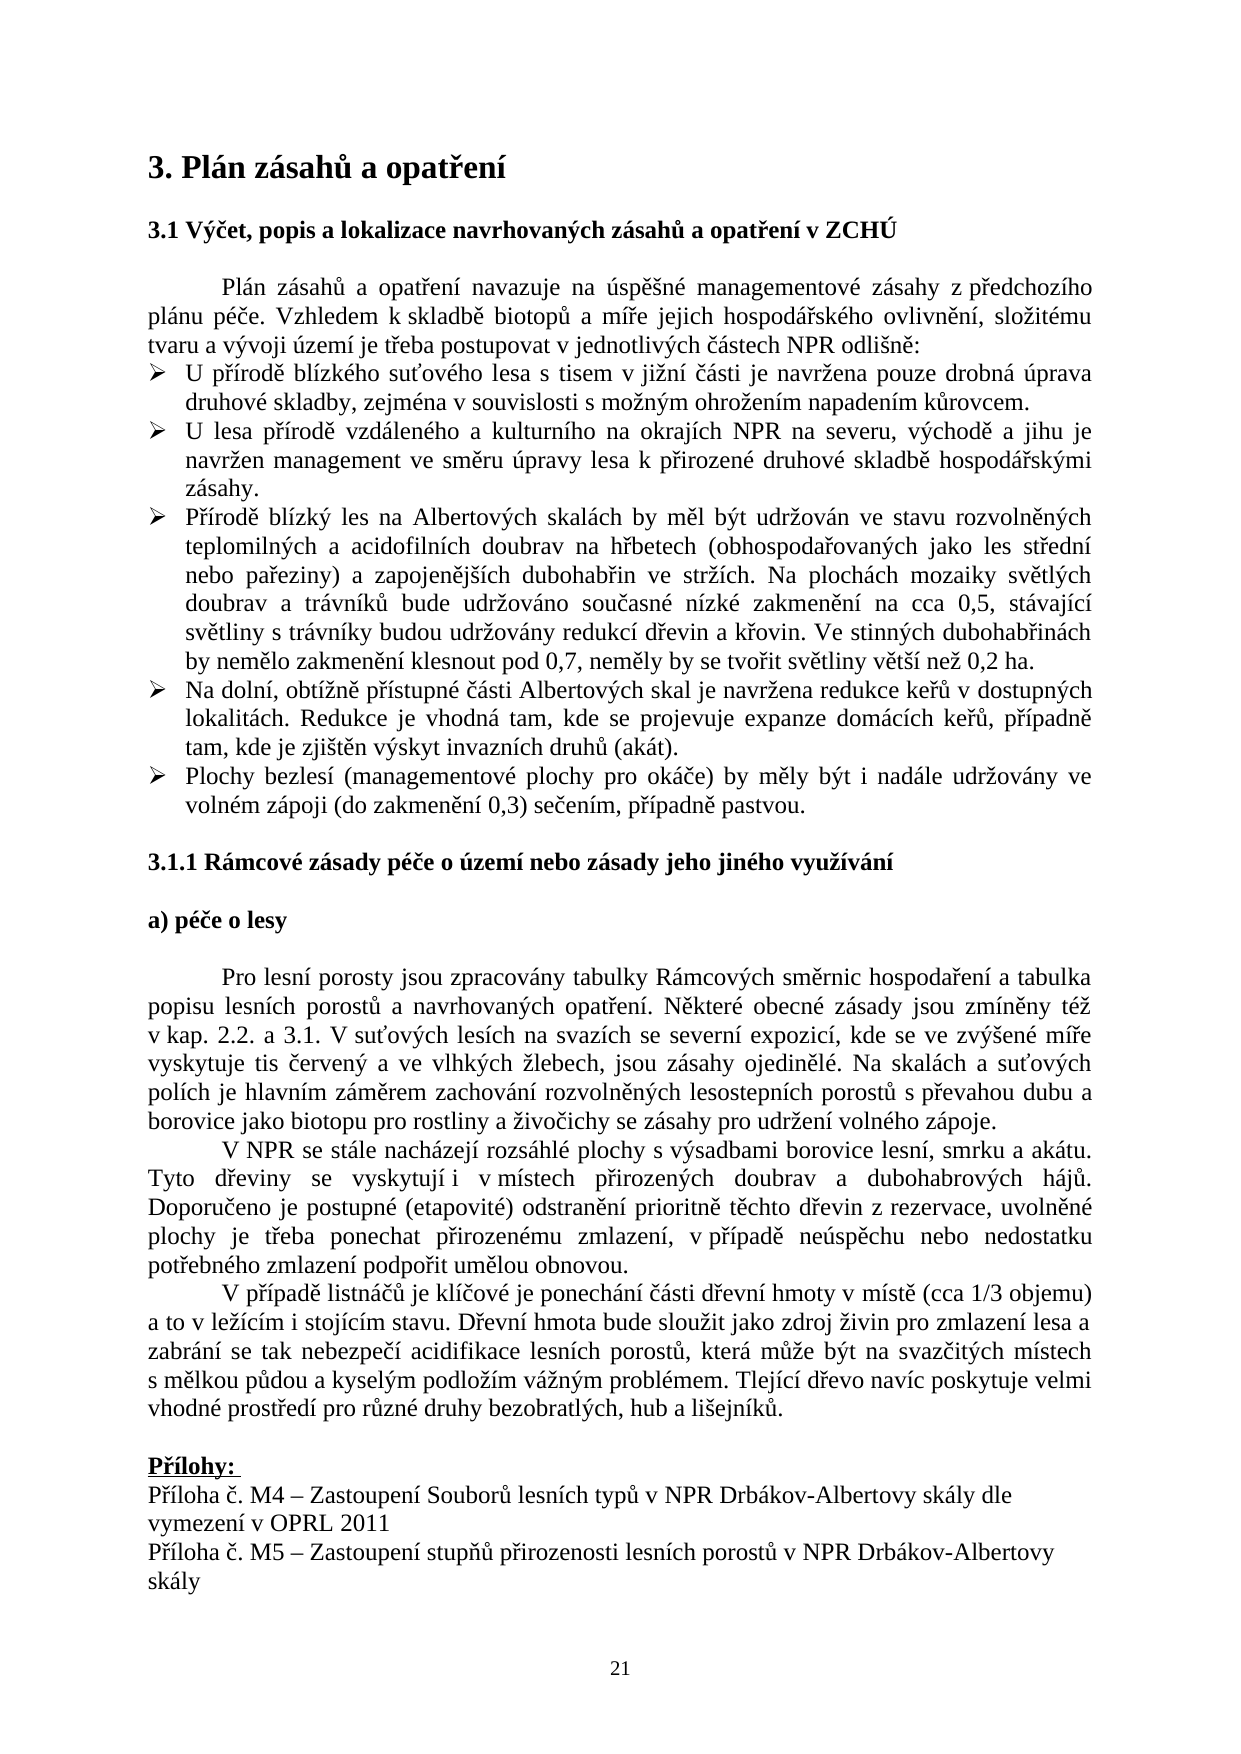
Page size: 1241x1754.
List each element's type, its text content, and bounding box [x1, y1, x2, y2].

list U lesa přírodě vzdáleného a kulturního na okrajích NPR na severu, východě a jihu je navržen management ve směru úpravy lesa k přirozené druhové skladbě hospodářskými zásahy. [148, 416, 1092, 502]
text Pro lesní porosty jsou zpracovány tabulky Rámcových směrnic hospodaření a tabulka popisu lesních porostů a navrhovaných opatření. Některé obecné zásady jsou zmíněny též v kap. 2.2. a 3.1. V suťových lesích na svazích se severní expozicí, kde se ve zvýšené míře vyskytuje tis červený a ve vlhkých žlebech, jsou zásahy ojedinělé. Na skalách a suťových polích je hlavním záměrem zachování rozvolněných lesostepních porostů s převahou dubu a borovice jako biotopu pro rostliny a živočichy se zásahy pro udržení volného zápoje. [148, 962, 1092, 1135]
subtitle 3.1.1 Rámcové zásady péče o území nebo zásady jeho jiného využívání [148, 847, 1092, 876]
list Na dolní, obtížně přístupné části Albertových skal je navržena redukce keřů v dostupných lokalitách. Redukce je vhodná tam, kde se projevuje expanze domácích keřů, případně tam, kde je zjištěn výskyt invazních druhů (akát). [148, 675, 1092, 761]
subtitle 3.1 Výčet, popis a lokalizace navrhovaných zásahů a opatření v ZCHÚ [148, 215, 1092, 243]
list Plochy bezlesí (managementové plochy pro okáče) by měly být i nadále udržovány ve volném zápoji (do zakmenění 0,3) sečením, případně pastvou. [148, 761, 1092, 818]
text V případě listnáčů je klíčové je ponechání části dřevní hmoty v místě (cca 1/3 objemu) a to v ležícím i stojícím stavu. Dřevní hmota bude sloužit jako zdroj živin pro zmlazení lesa a zabrání se tak nebezpečí acidifikace lesních porostů, která může být na svazčitých místech s mělkou půdou a kyselým podložím vážným problémem. Tlející dřevo navíc poskytuje velmi vhodné prostředí pro různé druhy bezobratlých, hub a lišejníků. [148, 1278, 1092, 1422]
text Plán zásahů a opatření navazuje na úspěšné managementové zásahy z předchozího plánu péče. Vzhledem k skladbě biotopů a míře jejich hospodářského ovlivnění, složitému tvaru a vývoji území je třeba postupovat v jednotlivých částech NPR odlišně: [148, 272, 1092, 358]
list Přírodě blízký les na Albertových skalách by měl být udržován ve stavu rozvolněných teplomilných a acidofilních doubrav na hřbetech (obhospodařovaných jako les střední nebo pařeziny) a zapojenějších dubohabřin ve stržích. Na plochách mozaiky světlých doubrav a trávníků bude udržováno současné nízké zakmenění na cca 0,5, stávající světliny s trávníky budou udržovány redukcí dřevin a křovin. Ve stinných dubohabřinách by nemělo zakmenění klesnout pod 0,7, neměly by se tvořit světliny větší než . [148, 502, 1092, 675]
text a) péče o lesy [148, 905, 1092, 933]
list Přílohy: [148, 1451, 1092, 1480]
list U přírodě blízkého suťového lesa s tisem v jižní části je navržena pouze drobná úprava druhové skladby, zejména v souvislosti s možným ohrožením napadením kůrovcem. [148, 358, 1092, 416]
text Příloha č. M4 – Zastoupení Souborů lesních typů v NPR Drbákov-Albertovy skály dle vymezení v OPRL 2011 [148, 1480, 1092, 1537]
text Příloha č. M5 – Zastoupení stupňů přirozenosti lesních porostů v NPR Drbákov-Albertovy skály [148, 1537, 1092, 1595]
subtitle 3. Plán zásahů a opatření [148, 148, 1092, 186]
text V NPR se stále nacházejí rozsáhlé plochy s výsadbami borovice lesní, smrku a akátu. Tyto dřeviny se vyskytují i v místech přirozených doubrav a dubohabrových hájů. Doporučeno je postupné (etapovité) odstranění prioritně těchto dřevin z rezervace, uvolněné plochy je třeba ponechat přirozenému zmlazení, v případě neúspěchu nebo nedostatku potřebného zmlazení podpořit umělou obnovou. [148, 1135, 1092, 1278]
